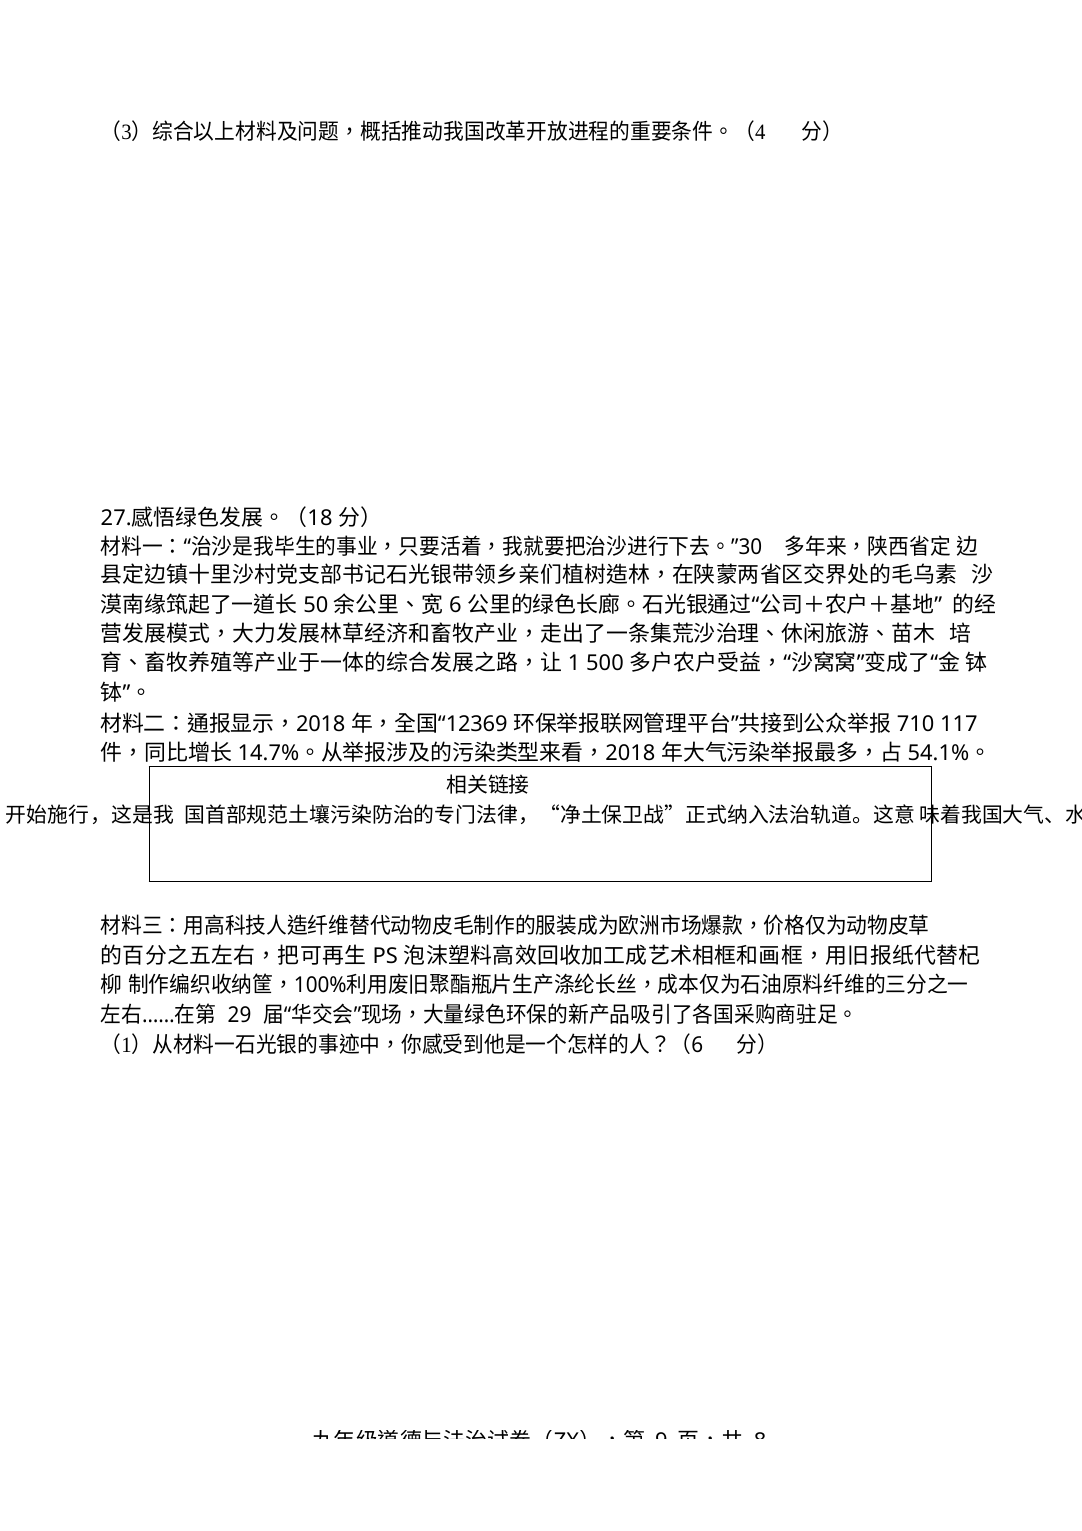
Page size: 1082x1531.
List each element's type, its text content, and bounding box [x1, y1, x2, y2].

text （3）综合以上材料及问题，概括推动我国改革开放进程的重要条件。（4 分） [100, 116, 998, 146]
text 材料一：“治沙是我毕生的事业，只要活着，我就要把治沙进行下去。”30 多年来，陕西省定 边县定边镇十里沙村党支部书记石光银带领乡亲们植树造林，在陕蒙两省区交界处的毛乌素 沙漠南缘筑起了一道长 50 余公里、宽 6 公里的绿色长廊。石光银通过“公司＋农户＋基地” 的经营发展模式，大力发展林草经济和畜牧产业，走出了一条集荒沙治理、休闲旅游、苗木 培育、畜牧养殖等产业于一体的综合发展之路，让 1 500 多户农户受益，“沙窝窝”变成了“金 钵钵”。 [100, 531, 998, 706]
text （1）从材料一石光银的事迹中，你感受到他是一个怎样的人？（6 分） [100, 1029, 998, 1058]
text 左右……在第 29 届“华交会”现场，大量绿色环保的新产品吸引了各国采购商驻足。 [100, 999, 981, 1028]
text 材料二：通报显示，2018 年，全国“12369 环保举报联网管理平台”共接到公众举报 710 117 件，同比增长 14.7%。从举报涉及的污染类型来看，2018 年大气污染举报最多，占 54.1%。 [100, 708, 998, 766]
text 27.感悟绿色发展。（18 分） [100, 502, 998, 531]
text 材料三：用高科技人造纤维替代动物皮毛制作的服装成为欧洲市场爆款，价格仅为动物皮草 [100, 910, 981, 940]
text 的百分之五左右，把可再生 PS 泡沫塑料高效回收加工成艺术相框和画框，用旧报纸代替杞柳 制作编织收纳筐，100%利用废旧聚酯瓶片生产涤纶长丝，成本仅为石油原料纤维的三分之一 [100, 940, 981, 999]
